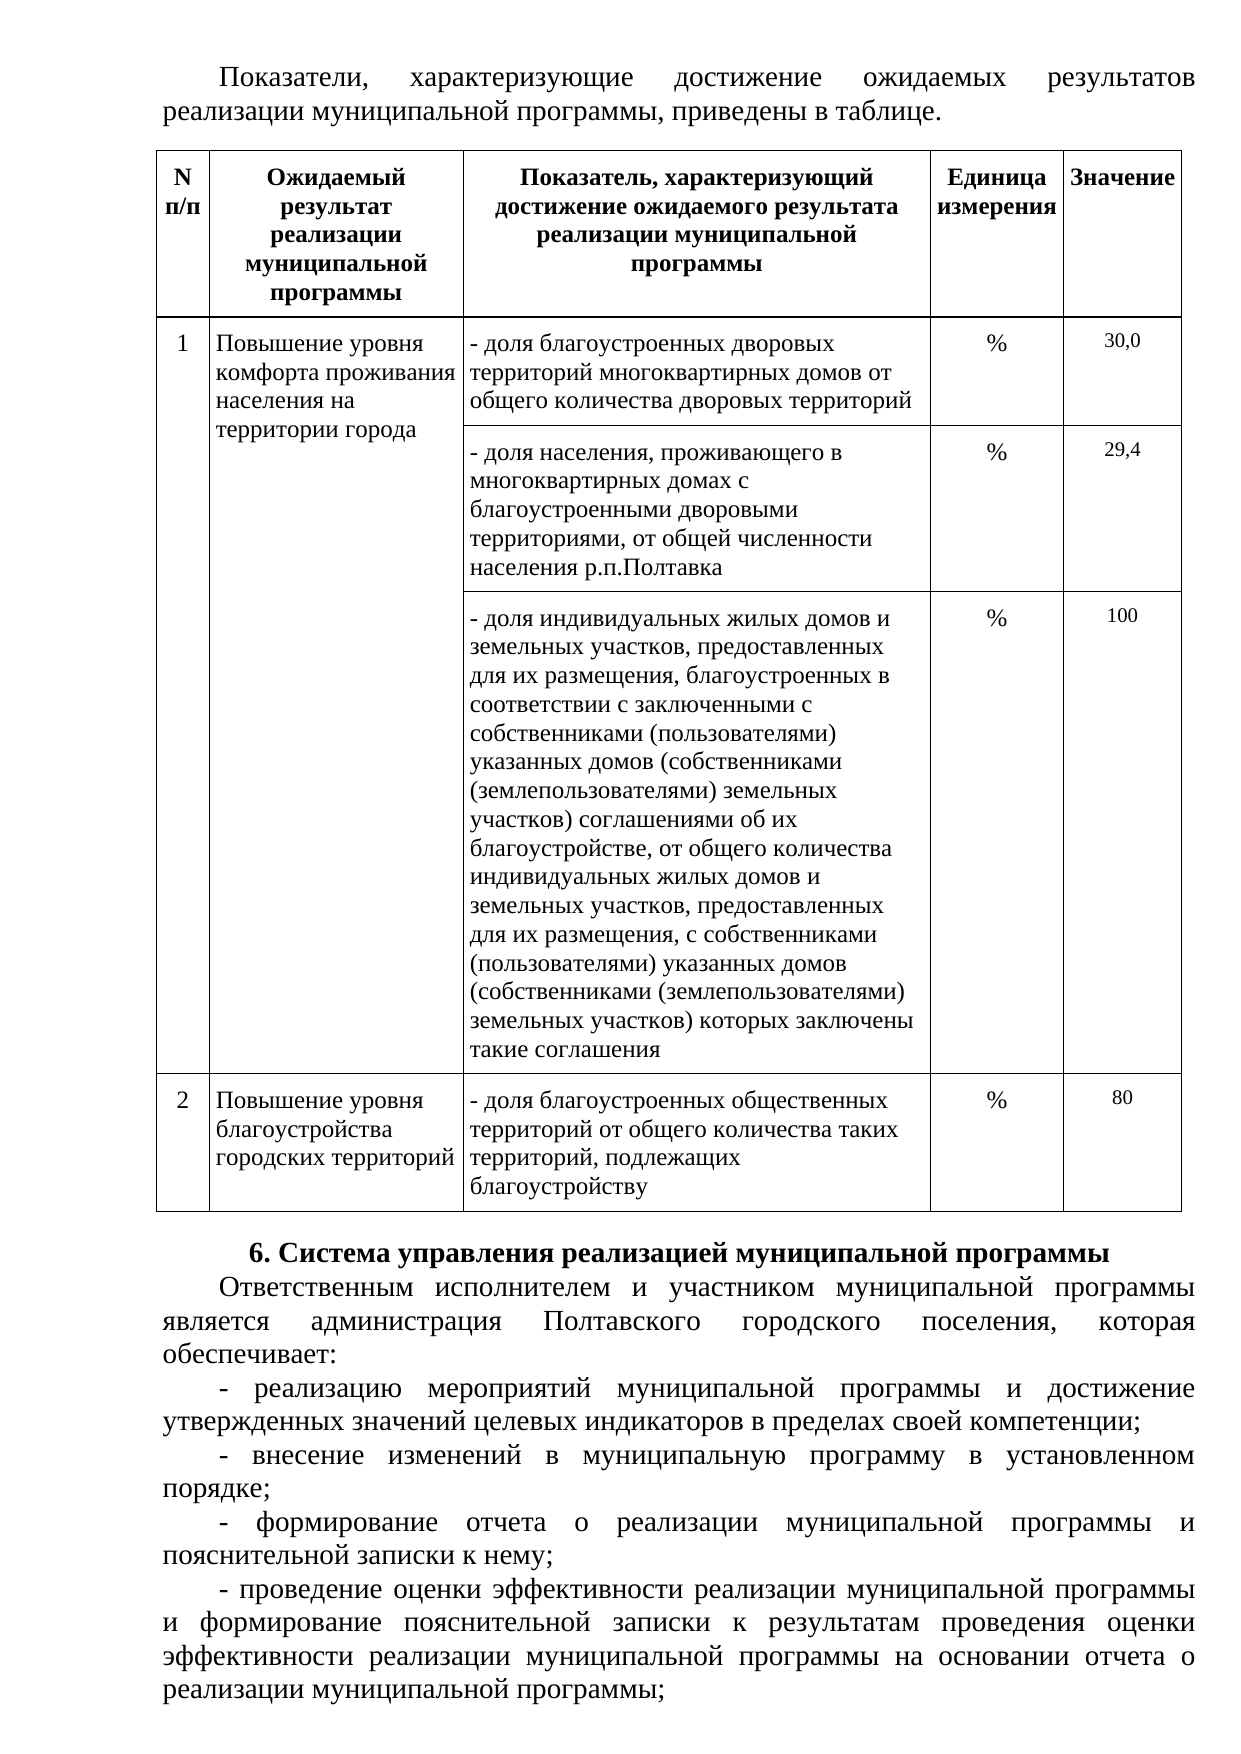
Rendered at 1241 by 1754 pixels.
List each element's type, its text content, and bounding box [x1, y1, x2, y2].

table_cell % [931, 592, 1063, 1073]
table_cell 29,4 [1064, 426, 1181, 591]
table_cell 100 [1064, 592, 1181, 1073]
table_cell Повышение уровня комфорта проживания населения на территории города [210, 318, 463, 1073]
table_cell 1 [157, 318, 209, 1073]
table_cell % [931, 1074, 1063, 1211]
text Ответственным исполнителем и участником муниципальной программы является администрация Полтавского городского поселения, которая обеспечивает: [162, 1269, 1196, 1370]
text - формирование отчета о реализации муниципальной программы и пояснительной записки к нему; [162, 1504, 1196, 1571]
text Показатели, характеризующие достижение ожидаемых результатов реализации муниципальной программы, приведены в таблице. [162, 59, 1196, 126]
table_header Показатель, характеризующий достижение ожидаемого результата реализации муниципальной программы [464, 151, 930, 316]
text 6. Система управления реализацией муниципальной программы [162, 1236, 1196, 1269]
table_cell Повышение уровня благоустройства городских территорий [210, 1074, 463, 1211]
table_header Значение [1064, 151, 1181, 316]
table_header N п/п [157, 151, 209, 316]
table_cell - доля населения, проживающего в многоквартирных домах с благоустроенными дворовыми территориями, от общей численности населения р.п.Полтавка [464, 426, 930, 591]
table_cell - доля благоустроенных общественных территорий от общего количества таких территорий, подлежащих благоустройству [464, 1074, 930, 1211]
table_cell - доля благоустроенных дворовых территорий многоквартирных домов от общего количества дворовых территорий [464, 318, 930, 425]
table_header Единица измерения [931, 151, 1063, 316]
table_cell 80 [1064, 1074, 1181, 1211]
text - реализацию мероприятий муниципальной программы и достижение утвержденных значений целевых индикаторов в пределах своей компетенции; [162, 1370, 1196, 1437]
table_cell - доля индивидуальных жилых домов и земельных участков, предоставленных для их размещения, благоустроенных в соответствии с заключенными с собственниками (пользователями) указанных домов (собственниками (землепользователями) земельных участков) соглашениями об их благоустройстве, от общего количества индивидуальных жилых домов и земельных участков, предоставленных для их размещения, с собственниками (пользователями) указанных домов (собственниками (землепользователями) земельных участков) которых заключены такие соглашения [464, 592, 930, 1073]
table_cell % [931, 318, 1063, 425]
table_header Ожидаемый результат реализации муниципальной программы [210, 151, 463, 316]
text - проведение оценки эффективности реализации муниципальной программы и формирование пояснительной записки к результатам проведения оценки эффективности реализации муниципальной программы на основании отчета о реализации муниципальной программы; [162, 1571, 1196, 1705]
table_cell 30,0 [1064, 318, 1181, 425]
table_cell 2 [157, 1074, 209, 1211]
table_cell % [931, 426, 1063, 591]
text - внесение изменений в муниципальную программу в установленном порядке; [162, 1437, 1196, 1504]
